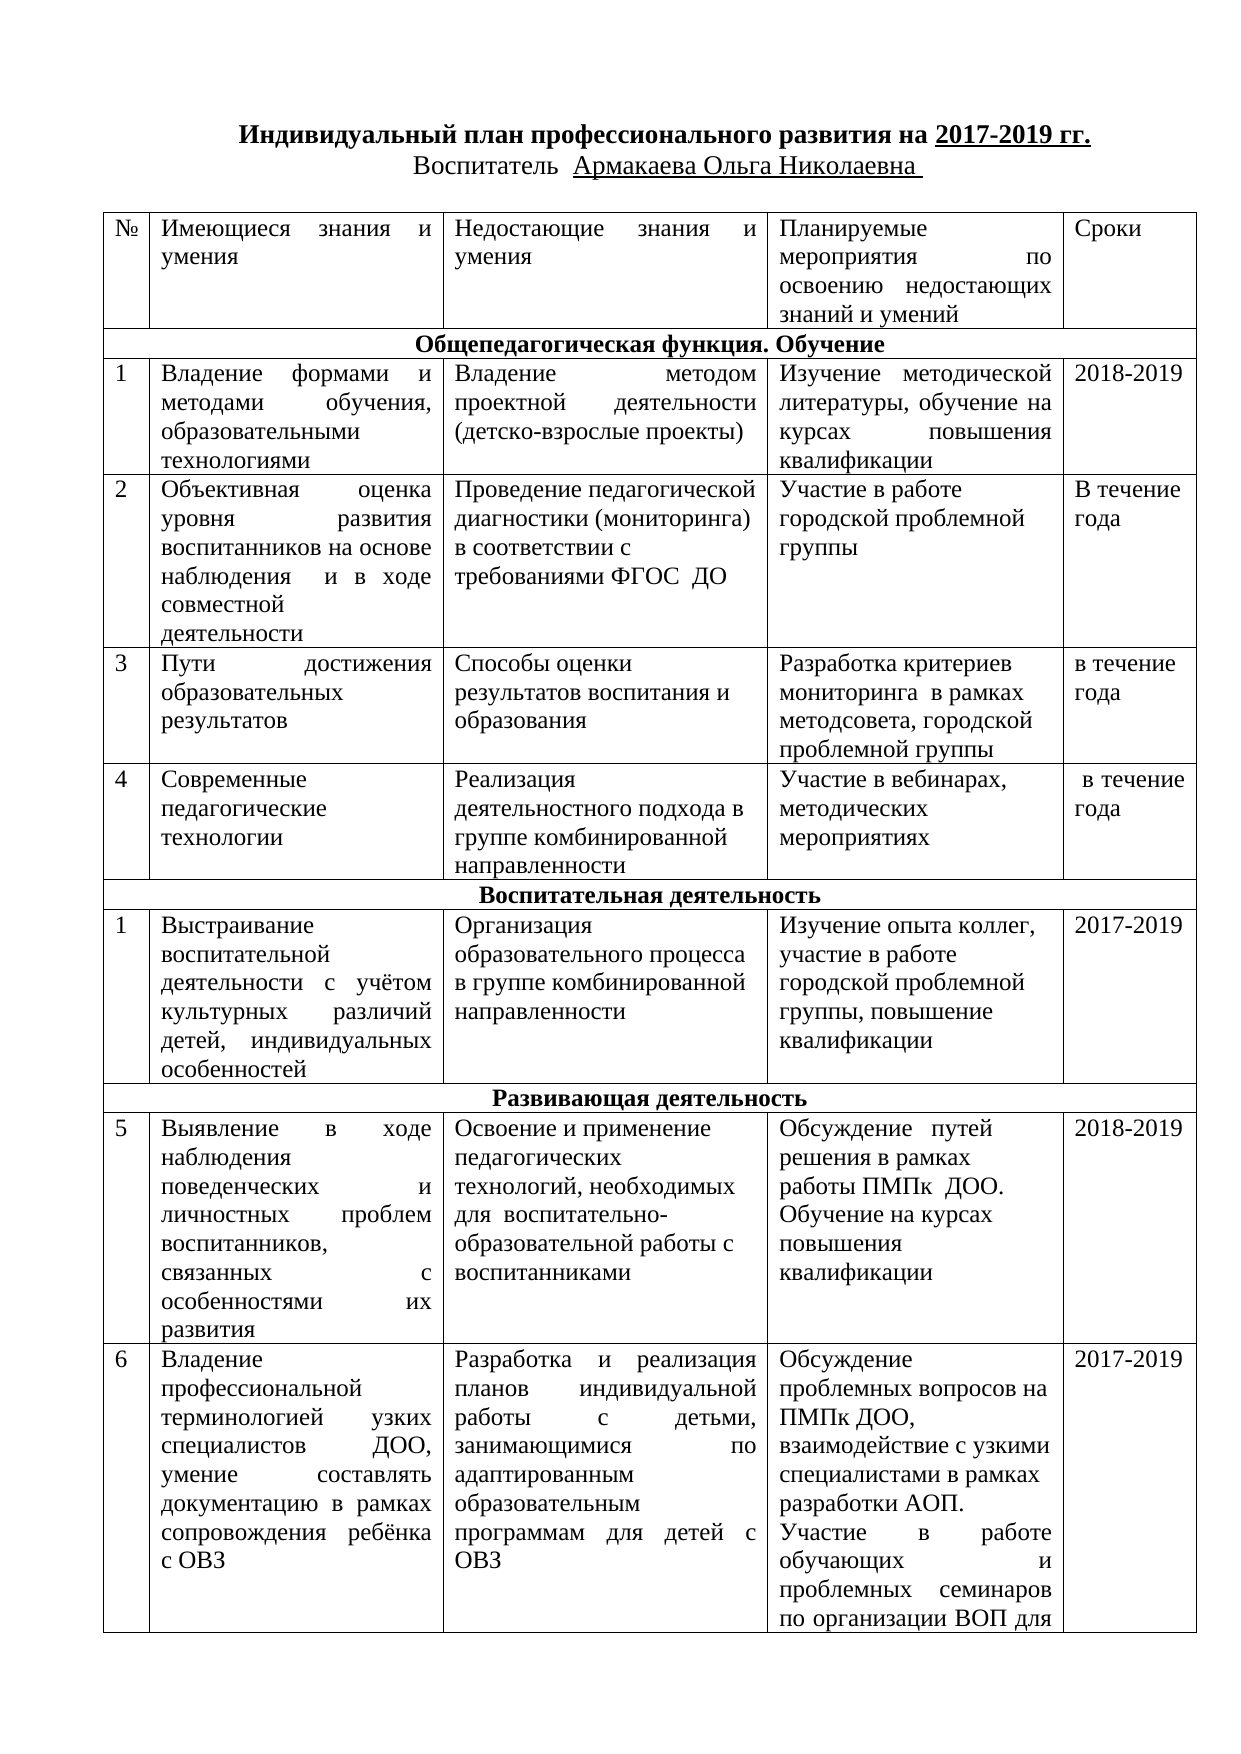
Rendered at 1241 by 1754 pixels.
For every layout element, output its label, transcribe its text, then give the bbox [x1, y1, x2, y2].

table_header № [104, 213, 149, 328]
table_cell Пути достижения образовательных результатов [150, 648, 443, 763]
table_cell В течение года [1064, 475, 1196, 647]
table_cell Общепедагогическая функция. Обучение [104, 329, 1196, 357]
table_cell Объективная оценка уровня развития воспитанников на основе наблюдения и в ходе совместной деятельности [150, 475, 443, 647]
text Индивидуальный план профессионального развития на 2017-2019 гг. [177, 118, 1152, 149]
table_cell Воспитательная деятельность [104, 880, 1196, 909]
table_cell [444, 1344, 767, 1632]
table_header Имеющиеся знания и умения [150, 213, 443, 328]
table_cell 2018-2019 [1064, 1113, 1196, 1343]
table_cell Организация образовательного процесса в группе комбинированной направленности [444, 910, 767, 1082]
table_cell 4 [104, 764, 149, 879]
table_cell 2018-2019 [1064, 359, 1196, 473]
table_cell Реализация деятельностного подхода в группе комбинированной направленности [444, 764, 767, 879]
table_cell 1 [104, 910, 149, 1082]
table_cell 2 [104, 475, 149, 647]
table_cell 2017-2019 [1064, 1344, 1196, 1632]
table_cell 1 [104, 359, 149, 473]
table_cell 3 [104, 648, 149, 763]
table_header Планируемые мероприятия по освоению недостающих знаний и умений [768, 213, 1063, 328]
table_header Сроки [1064, 213, 1196, 328]
table_cell Освоение и применение педагогических технологий, необходимых для воспитательно-образовательной работы с воспитанниками [444, 1113, 767, 1343]
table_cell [150, 1344, 443, 1632]
table_cell Участие в работе городской проблемной группы [768, 475, 1063, 647]
table_cell Разработка критериев мониторинга в рамках методсовета, городской проблемной группы [768, 648, 1063, 763]
table_cell Владение формами и методами обучения, образовательными технологиями [150, 359, 443, 473]
table_cell Обсуждение путей решения в рамках работы ПМПк ДОО. Обучение на курсах повышения квалификации [768, 1113, 1063, 1343]
table_cell в течение года [1064, 648, 1196, 763]
text Воспитатель Армакаева Ольга Николаевна [177, 149, 1152, 180]
table_cell Изучение методической литературы, обучение на курсах повышения квалификации [768, 359, 1063, 473]
table_cell в течение года [1064, 764, 1196, 879]
table_cell Участие в вебинарах, методических мероприятиях [768, 764, 1063, 879]
table_cell Выстраивание воспитательной деятельности с учётом культурных различий детей, индивидуальных особенностей [150, 910, 443, 1082]
table_cell Способы оценки результатов воспитания и образования [444, 648, 767, 763]
table_cell Изучение опыта коллег, участие в работе городской проблемной группы, повышение квалификации [768, 910, 1063, 1082]
table_header Недостающие знания и умения [444, 213, 767, 328]
table_cell 6 [104, 1344, 149, 1632]
table_cell Выявление в ходе наблюдения поведенческих и личностных проблем воспитанников, связанных с особенностями их развития [150, 1113, 443, 1343]
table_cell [768, 1344, 1063, 1632]
table_cell Владение методом проектной деятельности (детско-взрослые проекты) [444, 359, 767, 473]
table_cell Проведение педагогической диагностики (мониторинга) в соответствии с требованиями ФГОС ДО [444, 475, 767, 647]
table_cell 2017-2019 [1064, 910, 1196, 1082]
table_cell 5 [104, 1113, 149, 1343]
table_cell Современные педагогические технологии [150, 764, 443, 879]
table_cell Развивающая деятельность [104, 1084, 1196, 1112]
